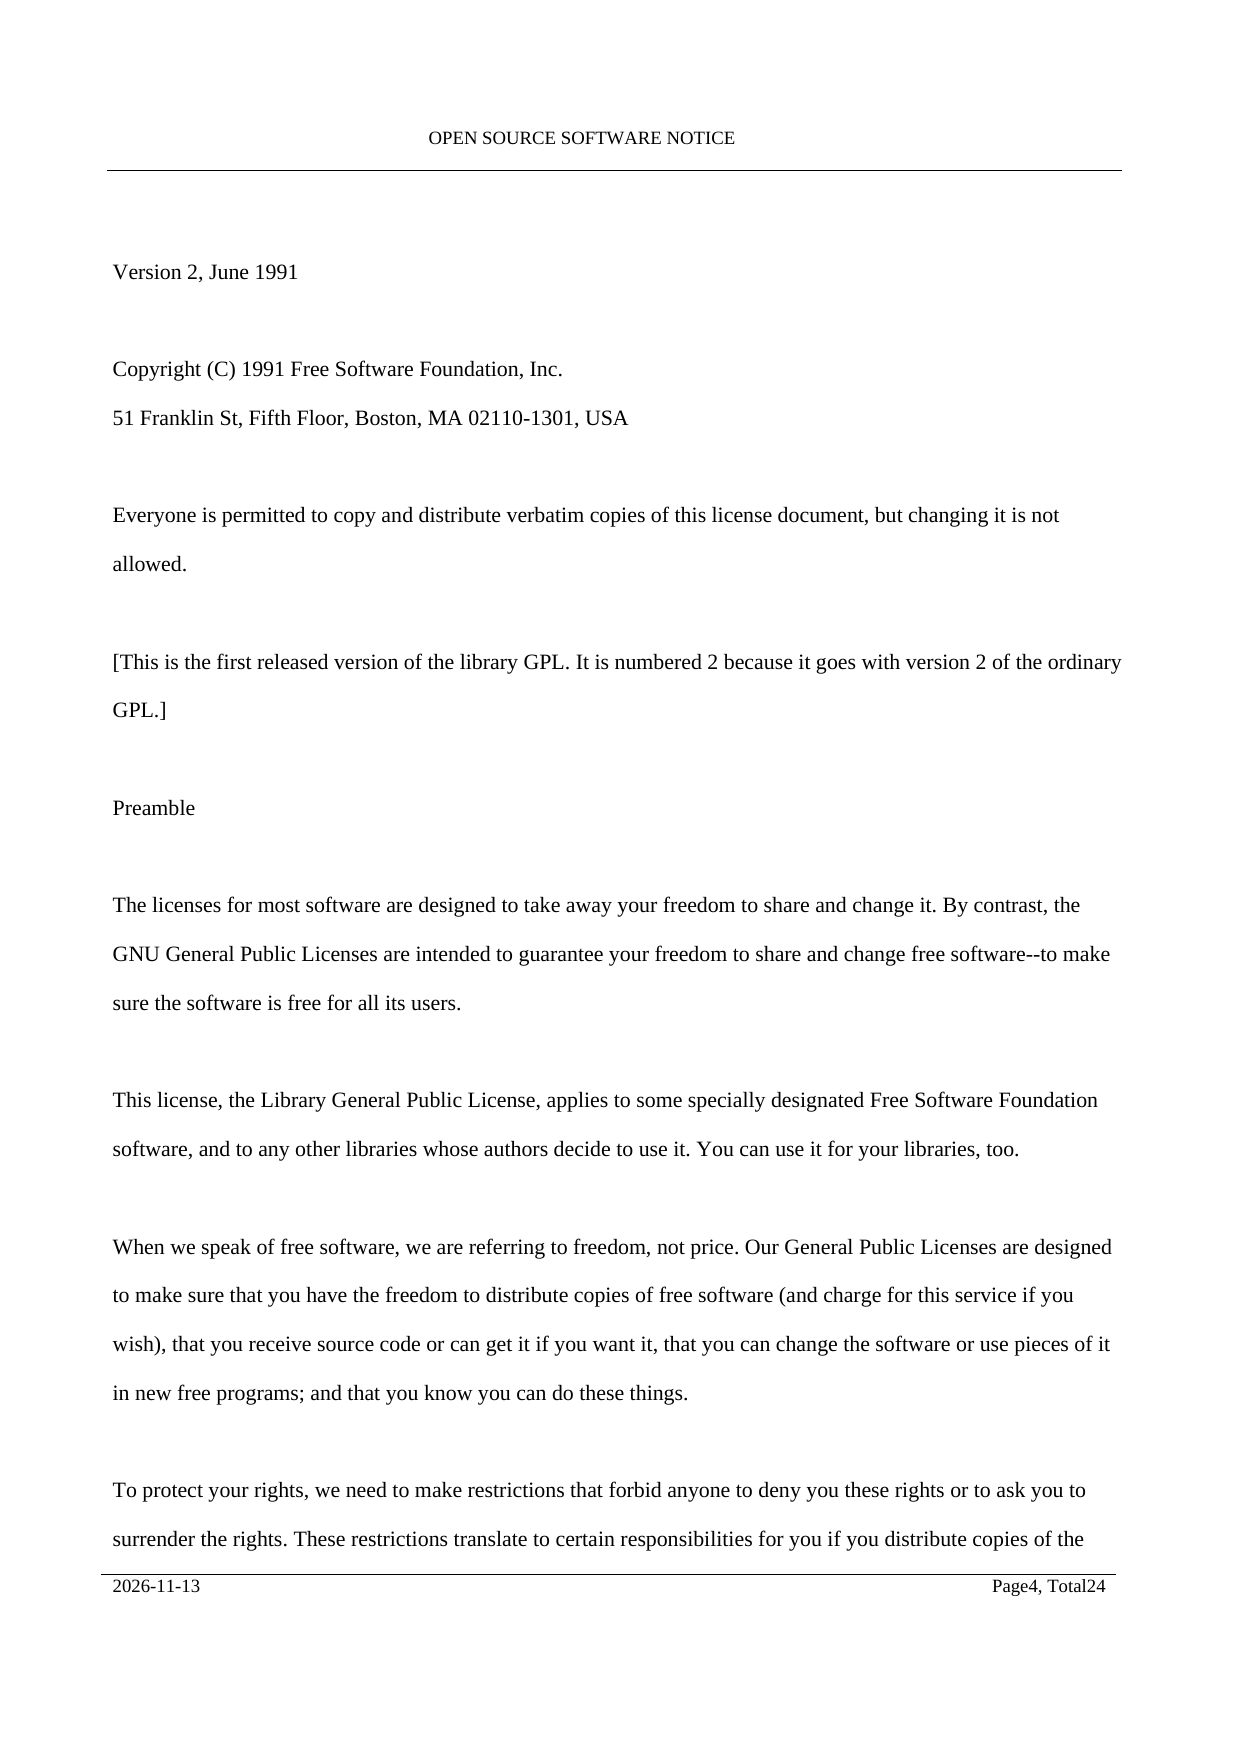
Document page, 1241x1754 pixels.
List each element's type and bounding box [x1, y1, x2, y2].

text [112, 206, 1128, 1555]
